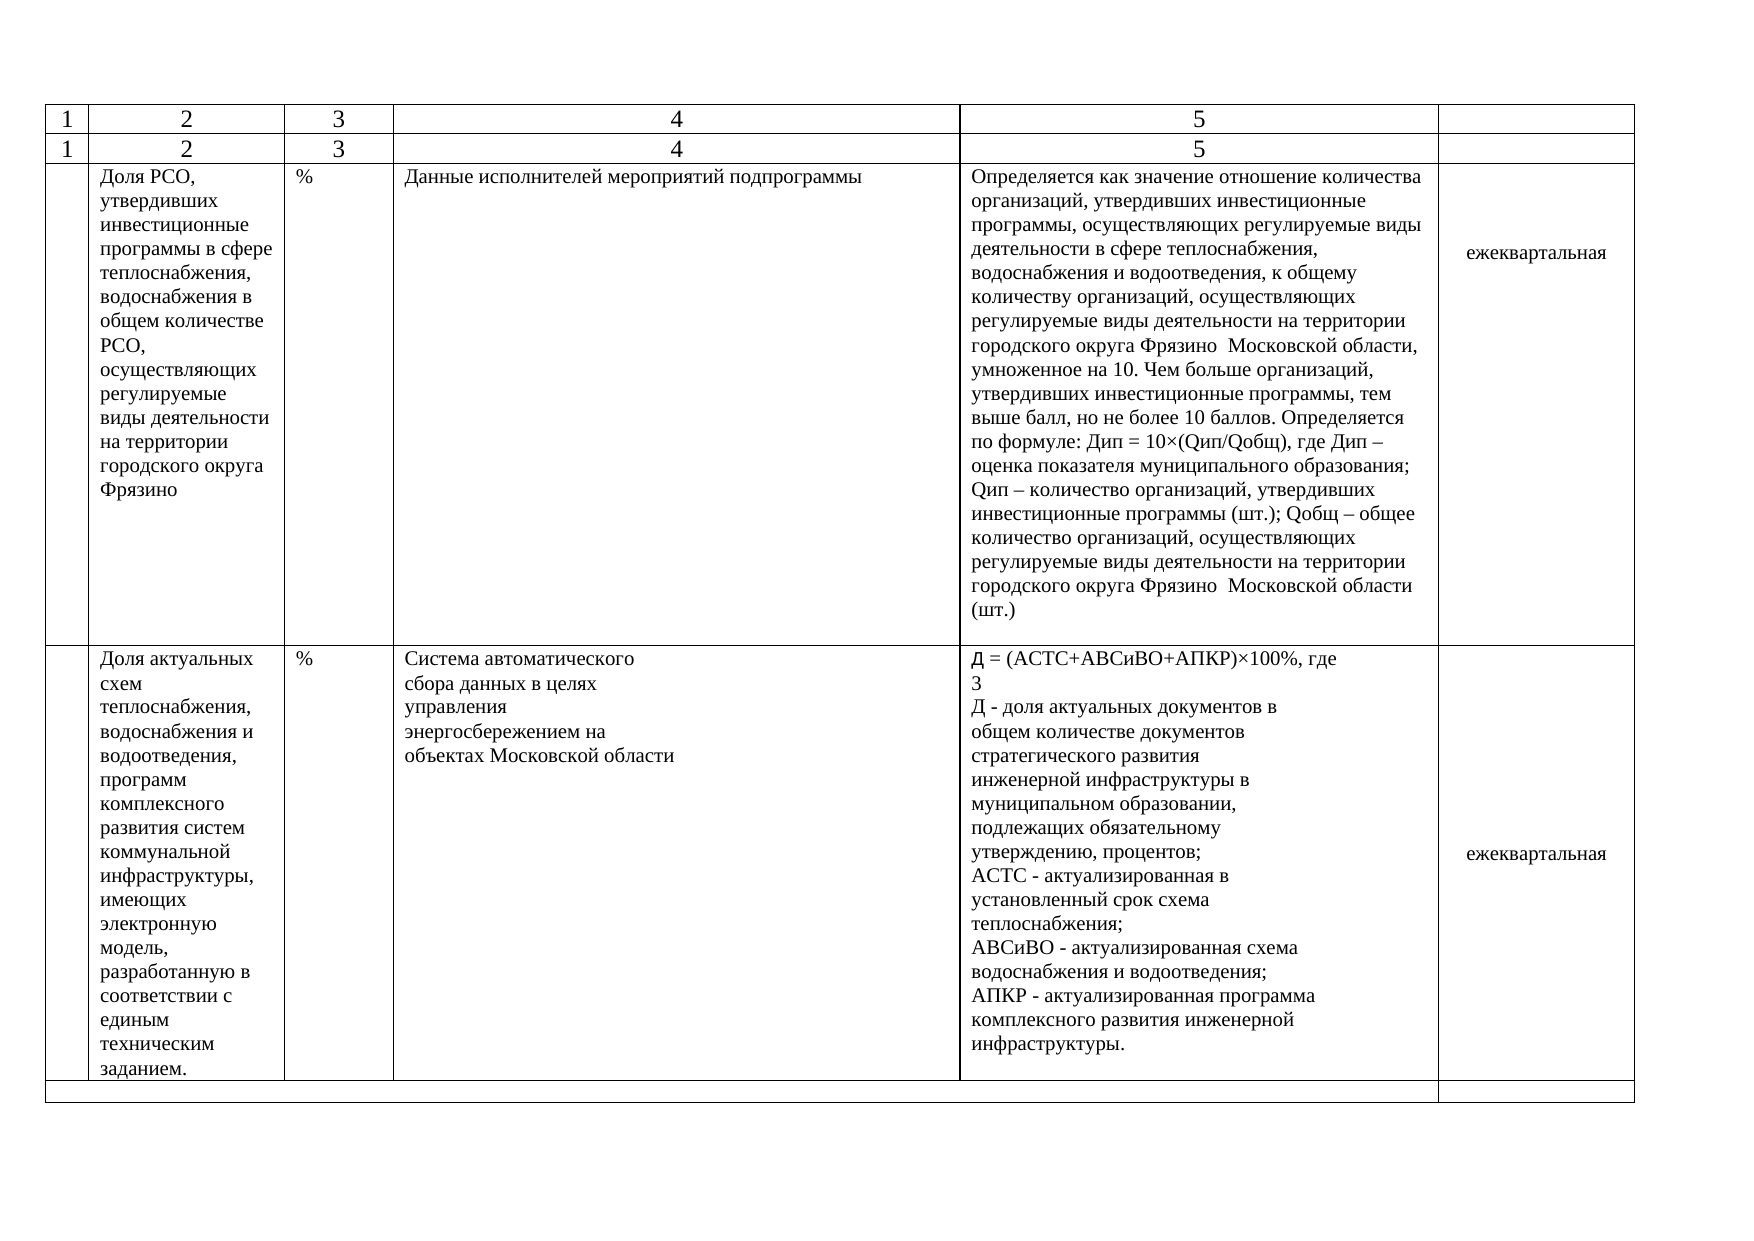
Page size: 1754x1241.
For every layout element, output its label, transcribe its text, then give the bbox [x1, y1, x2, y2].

table_cell 1 [46, 134, 88, 163]
table_cell 5 [961, 134, 1438, 163]
table_cell Определяется как значение отношение количества организаций, утвердивших инвестиционные программы, осуществляющих регулируемые виды деятельности в сфере теплоснабжения, водоснабжения и водоотведения, к общему количеству организаций, осуществляющих регулируемые виды деятельности на территории городского округа Фрязино Московской области, умноженное на 10. Чем больше организаций, утвердивших инвестиционные программы, тем выше балл, но не более 10 баллов. Определяется по формуле: Дип = 10×(Qип/Qобщ), где Дип – оценка показателя муниципального образования; Qип – количество организаций, утвердивших инвестиционные программы (шт.); Qобщ – общее количество организаций, осуществляющих регулируемые виды деятельности на территории городского округа Фрязино Московской области (шт.) [961, 164, 1438, 645]
table_cell ежеквартальная [1439, 164, 1634, 645]
table_cell Доля актуальных схем теплоснабжения, водоснабжения и водоотведения, программ комплексного развития систем коммунальной инфраструктуры, имеющих электронную модель, разработанную в соответствии с единым техническим заданием. [89, 646, 284, 1079]
table_cell % [285, 646, 393, 1079]
table_header 2 [89, 105, 284, 133]
table_cell 3 [285, 134, 393, 163]
table_cell Доля РСО, утвердивших инвестиционные программы в сфере теплоснабжения, водоснабжения в общем количестве РСО, осуществляющих регулируемые виды деятельности на территории городского округа Фрязино [89, 164, 284, 645]
table_header [1439, 105, 1634, 133]
table_header 5 [961, 105, 1438, 133]
table_cell [1439, 134, 1634, 163]
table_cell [394, 164, 959, 645]
table_cell % [285, 164, 393, 645]
table_cell [46, 646, 88, 1079]
table_cell Система автоматического сбора данных в целях управления энергосбережением на объектах Московской области [394, 646, 959, 1079]
table_header 3 [285, 105, 393, 133]
table_header 1 [46, 105, 88, 133]
table_cell [1439, 1081, 1634, 1102]
table_cell 2 [89, 134, 284, 163]
table_cell [46, 164, 88, 645]
table_header 4 [394, 105, 959, 133]
table_cell 4 [394, 134, 959, 163]
table_cell Д = (АСТС+АВСиВО+АПКР)×100%, где 3 Д - доля актуальных документов в общем количестве документов стратегического развития инженерной инфраструктуры в муниципальном образовании, подлежащих обязательному утверждению, процентов; АСТС - актуализированная в установленный срок схема теплоснабжения; АВСиВО - актуализированная схема водоснабжения и водоотведения; АПКР - актуализированная программа комплексного развития инженерной инфраструктуры. [961, 646, 1438, 1079]
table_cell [46, 1081, 1438, 1102]
table_cell ежеквартальная [1439, 646, 1634, 1079]
